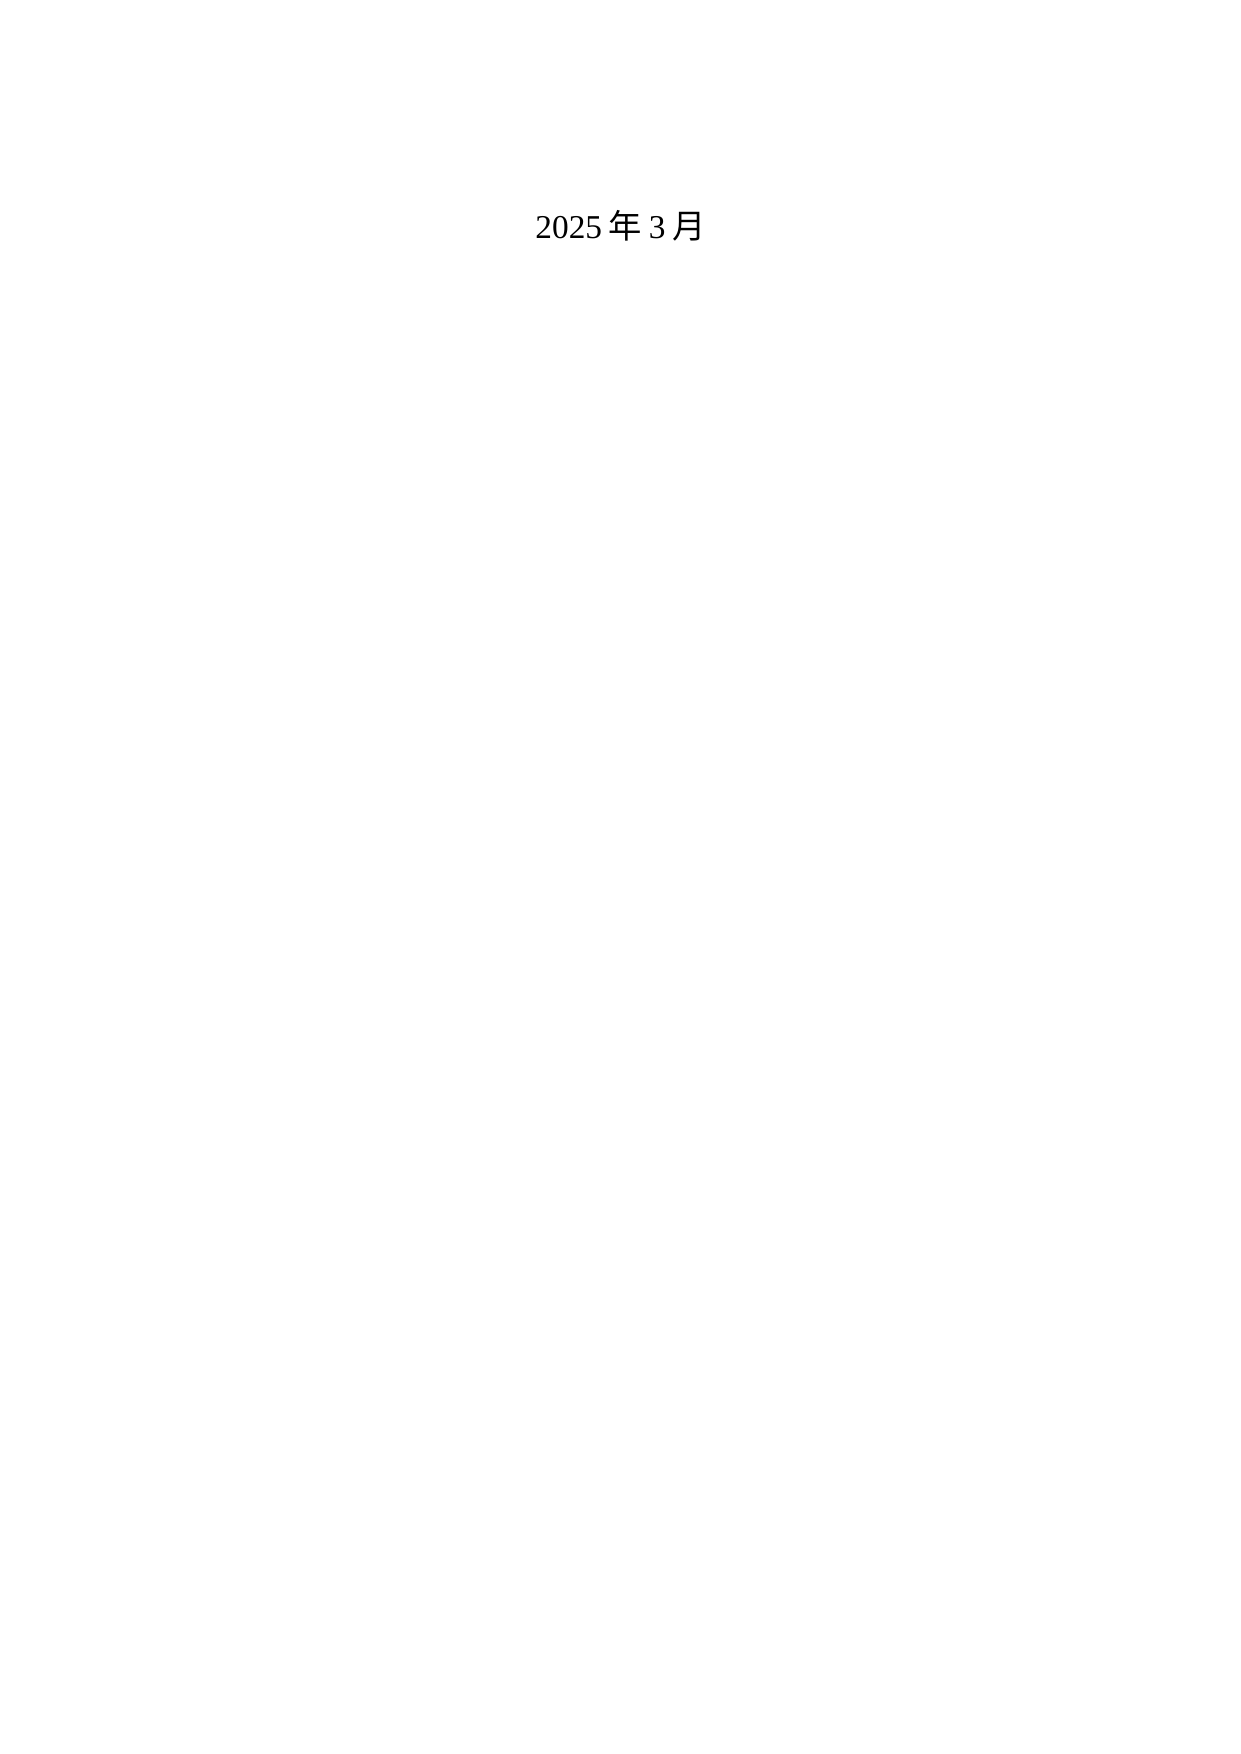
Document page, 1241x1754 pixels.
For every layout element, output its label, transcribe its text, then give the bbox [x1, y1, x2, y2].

text 2025年3月 [187, 200, 1053, 248]
